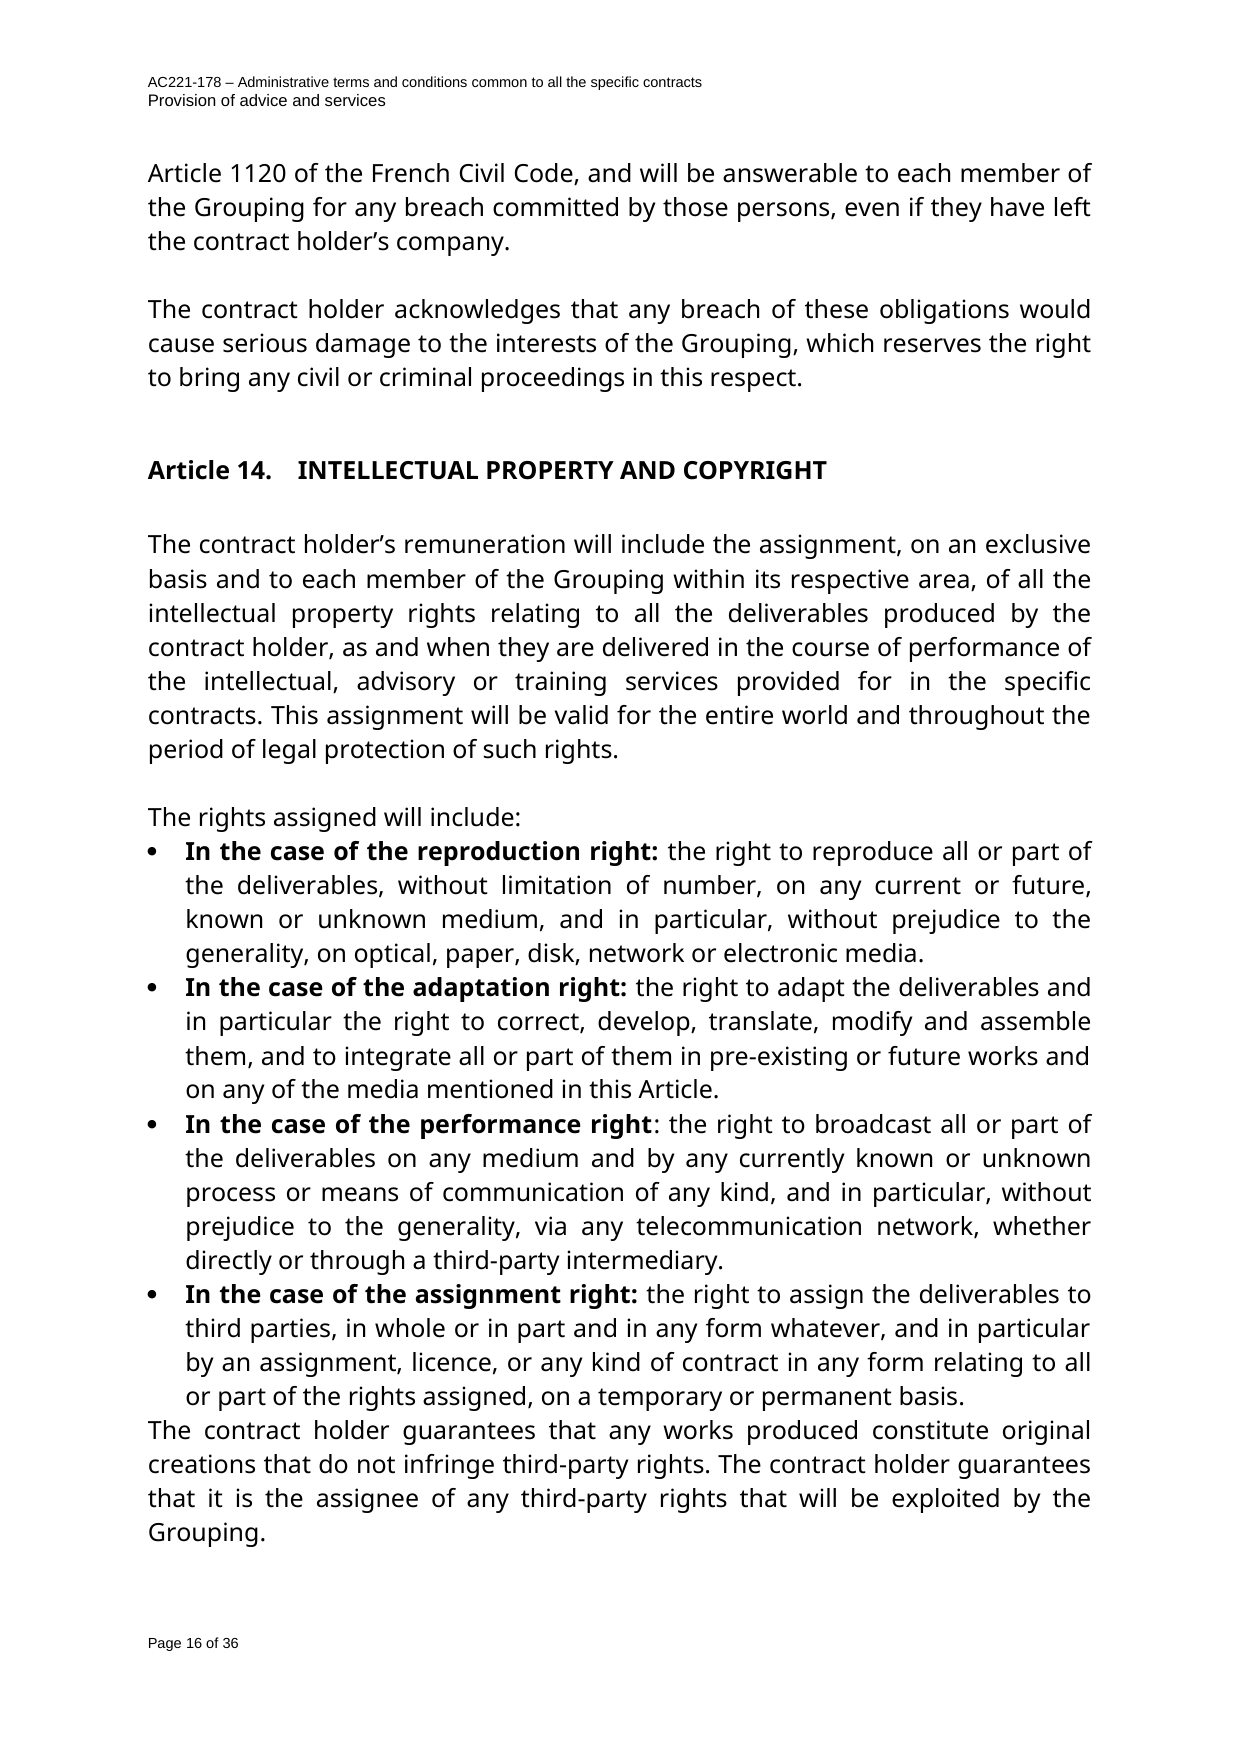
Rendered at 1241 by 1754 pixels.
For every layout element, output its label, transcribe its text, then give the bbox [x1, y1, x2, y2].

text The contract holder acknowledges that any breach of these obligations would cause serious damage to the interests of the Grouping, which reserves the right to bring any civil or criminal proceedings in this respect. [148, 292, 1092, 394]
list INTELLECTUAL PROPERTY AND COPYRIGHT [148, 453, 1092, 487]
list In the case of the performance right: the right to broadcast all or part of the deliverables on any medium and by any currently known or unknown process or means of communication of any kind, and in particular, without prejudice to the generality, via any telecommunication network, whether directly or through a third-party intermediary. [148, 1106, 1092, 1277]
list In the case of the assignment right: the right to assign the deliverables to third parties, in whole or in part and in any form whatever, and in particular by an assignment, licence, or any kind of contract in any form relating to all or part of the rights assigned, on a temporary or permanent basis. [148, 1277, 1092, 1413]
list In the case of the adaptation right: the right to adapt the deliverables and in particular the right to correct, develop, translate, modify and assemble them, and to integrate all or part of them in pre-existing or future works and on any of the media mentioned in this Article. [148, 970, 1092, 1106]
text The contract holder guarantees that any works produced constitute original creations that do not infringe third-party rights. The contract holder guarantees that it is the assignee of any third-party rights that will be exploited by the Grouping. [148, 1413, 1092, 1549]
text The rights assigned will include: [148, 800, 1092, 834]
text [148, 155, 1092, 257]
text The contract holder’s remuneration will include the assignment, on an exclusive basis and to each member of the Grouping within its respective area, of all the intellectual property rights relating to all the deliverables produced by the contract holder, as and when they are delivered in the course of performance of the intellectual, advisory or training services provided for in the specific contracts. This assignment will be valid for the entire world and throughout the period of legal protection of such rights. [148, 527, 1092, 766]
list In the case of the reproduction right: the right to reproduce all or part of the deliverables, without limitation of number, on any current or future, known or unknown medium, and in particular, without prejudice to the generality, on optical, paper, disk, network or electronic media. [148, 834, 1092, 970]
